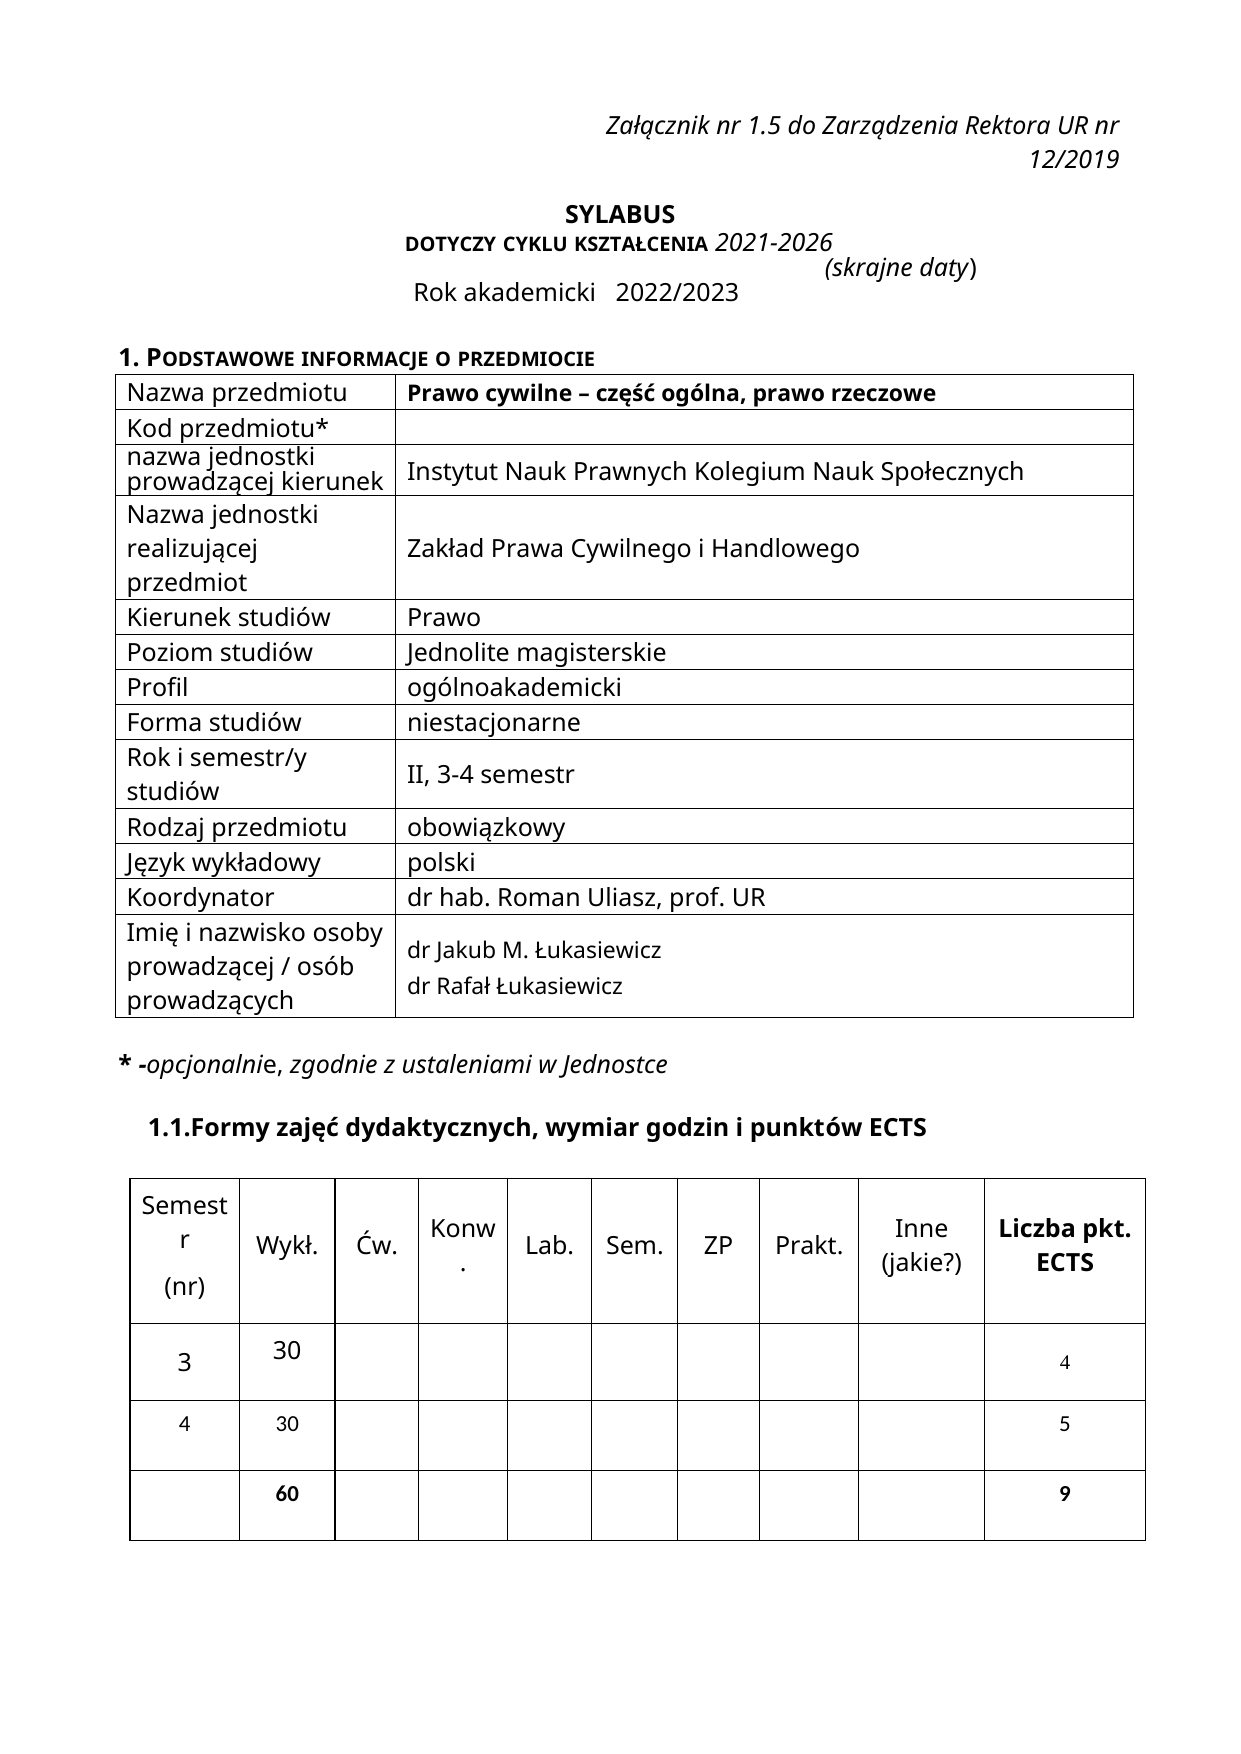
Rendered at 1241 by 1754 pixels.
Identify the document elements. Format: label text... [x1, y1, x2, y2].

table_header ZP [678, 1179, 759, 1323]
table_header Semestr (nr) [131, 1179, 239, 1323]
table_header Nazwa przedmiotu [116, 375, 395, 409]
table_header Konw. [419, 1179, 507, 1323]
table_cell ogólnoakademicki [396, 670, 1133, 704]
table_cell [678, 1401, 759, 1470]
table_cell polski [396, 844, 1133, 878]
table_header Ćw. [336, 1179, 418, 1323]
table_cell Profil [116, 670, 395, 704]
table_cell [336, 1401, 418, 1470]
table_cell [396, 410, 1133, 444]
table_cell 30 [240, 1401, 334, 1470]
table_cell [760, 1324, 858, 1399]
text dotyczy cyklu kształcenia 2021-2026 [118, 231, 1122, 256]
table_header Prawo cywilne – część ogólna, prawo rzeczowe [396, 375, 1133, 409]
table_cell [760, 1471, 858, 1540]
table_header Wykł. [240, 1179, 334, 1323]
table_cell [678, 1324, 759, 1399]
table_cell [508, 1324, 591, 1399]
table_cell Jednolite magisterskie [396, 635, 1133, 669]
table_cell [760, 1401, 858, 1470]
table_cell Poziom studiów [116, 635, 395, 669]
table_header Liczba pkt. ECTS [985, 1179, 1145, 1323]
table_cell [678, 1471, 759, 1540]
table_cell dr hab. Roman Uliasz, prof. UR [396, 879, 1133, 913]
table_cell [592, 1471, 677, 1540]
table_cell nazwa jednostki prowadzącej kierunek [116, 445, 395, 495]
table_cell Kod przedmiotu* [116, 410, 395, 444]
table_cell [859, 1471, 984, 1540]
table_cell [508, 1471, 591, 1540]
table_cell Zakład Prawa Cywilnego i Handlowego [396, 496, 1133, 598]
table_cell Forma studiów [116, 705, 395, 739]
table_cell 4 [131, 1401, 239, 1470]
text * -opcjonalnie, zgodnie z ustaleniami w Jednostce [118, 1047, 1122, 1081]
text 1. Podstawowe informacje o przedmiocie [118, 340, 1122, 374]
text 1.1.Formy zajęć dydaktycznych, wymiar godzin i punktów ECTS [148, 1110, 1122, 1144]
table_cell niestacjonarne [396, 705, 1133, 739]
table_cell [336, 1324, 418, 1399]
table_cell [592, 1324, 677, 1399]
table_cell Rok i semestr/y studiów [116, 740, 395, 808]
table_cell [131, 1471, 239, 1540]
table_header Lab. [508, 1179, 591, 1323]
table_cell [859, 1401, 984, 1470]
table_cell 4 [985, 1324, 1145, 1399]
table_cell 5 [985, 1401, 1145, 1470]
table_cell [419, 1324, 507, 1399]
text (skrajne daty) [118, 256, 1122, 281]
table_cell 9 [985, 1471, 1145, 1540]
table_cell Koordynator [116, 879, 395, 913]
table_cell [859, 1324, 984, 1399]
table_cell [592, 1401, 677, 1470]
table_cell 3 [131, 1324, 239, 1399]
table_cell [419, 1401, 507, 1470]
table_header Sem. [592, 1179, 677, 1323]
table_cell Prawo [396, 600, 1133, 634]
text Rok akademicki 2022/2023 [118, 281, 1122, 306]
table_cell [336, 1471, 418, 1540]
table_cell 30 [240, 1324, 334, 1399]
table_cell Kierunek studiów [116, 600, 395, 634]
text SYLABUS [118, 197, 1122, 231]
table_cell 60 [240, 1471, 334, 1540]
table_cell dr Jakub M. Łukasiewicz dr Rafał Łukasiewicz [396, 915, 1133, 1017]
table_cell [508, 1401, 591, 1470]
table_cell Rodzaj przedmiotu [116, 809, 395, 843]
text Załącznik nr 1.5 do Zarządzenia Rektora UR nr 12/2019 [118, 108, 1122, 176]
table_cell Język wykładowy [116, 844, 395, 878]
table_cell obowiązkowy [396, 809, 1133, 843]
table_cell Imię i nazwisko osoby prowadzącej / osób prowadzących [116, 915, 395, 1017]
table_cell Nazwa jednostki realizującej przedmiot [116, 496, 395, 598]
table_cell II, 3-4 semestr [396, 740, 1133, 808]
table_header Prakt. [760, 1179, 858, 1323]
table_cell Instytut Nauk Prawnych Kolegium Nauk Społecznych [396, 445, 1133, 495]
table_header Inne (jakie?) [859, 1179, 984, 1323]
table_cell [419, 1471, 507, 1540]
